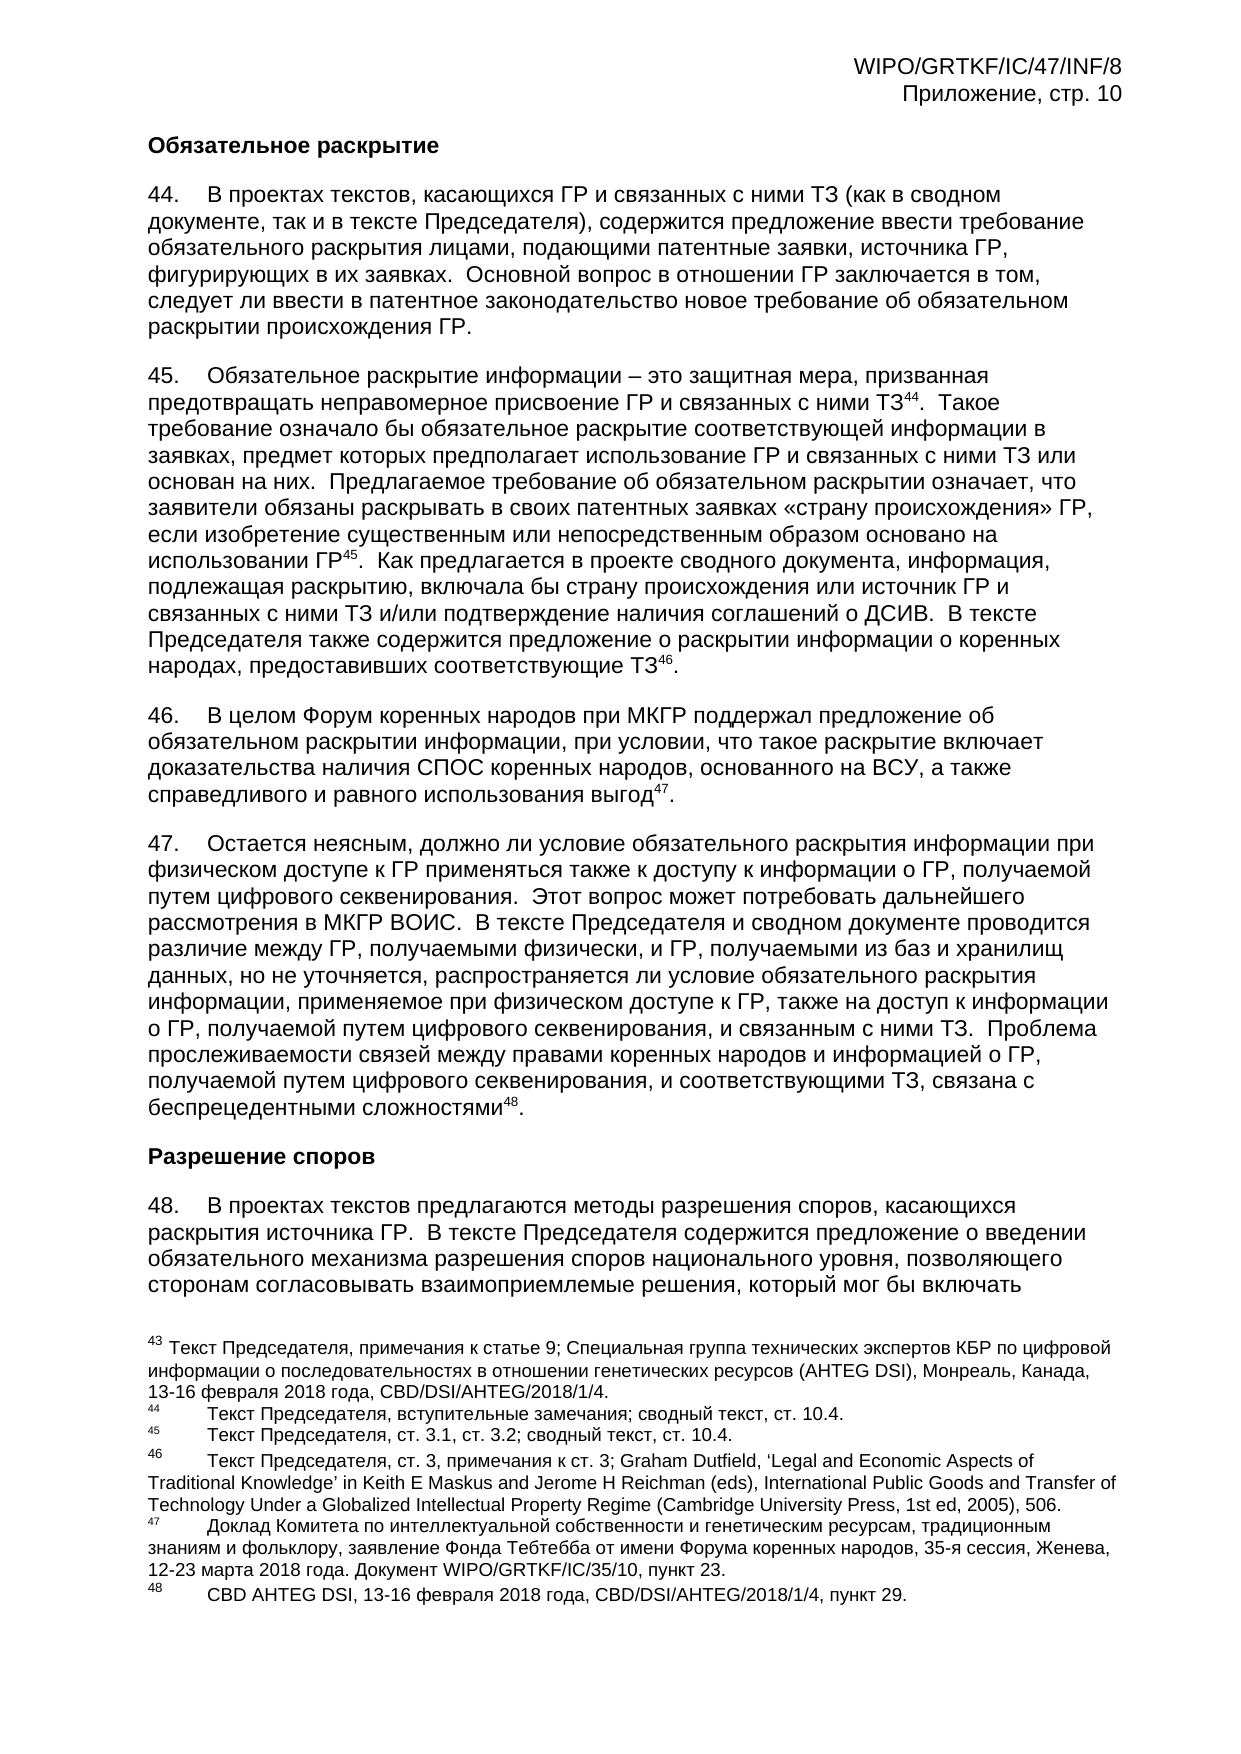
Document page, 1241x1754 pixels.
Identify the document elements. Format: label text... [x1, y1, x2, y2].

text В целом Форум коренных народов при МКГР поддержал предложение об обязательном раскрытии информации, при условии, что такое раскрытие включает доказательства наличия СПОС коренных народов, основанного на ВСУ, а также справедливого и равного использования выгод. [148, 702, 1122, 807]
text Обязательное раскрытие [148, 132, 1122, 158]
text Обязательное раскрытие информации – это защитная мера, призванная предотвращать неправомерное присвоение ГР и связанных с ними ТЗ. Такое требование означало бы обязательное раскрытие соответствующей информации в заявках, предмет которых предполагает использование ГР и связанных с ними ТЗ или основан на них. Предлагаемое требование об обязательном раскрытии означает, что заявители обязаны раскрывать в своих патентных заявках «страну происхождения» ГР, если изобретение существенным или непосредственным образом основано на использовании ГР. Как предлагается в проекте сводного документа, информация, подлежащая раскрытию, включала бы страну происхождения или источник ГР и связанных с ними ТЗ и/или подтверждение наличия соглашений о ДСИВ. В тексте Председателя также содержится предложение о раскрытии информации о коренных народах, предоставивших соответствующие ТЗ. [148, 362, 1122, 679]
text Разрешение споров [148, 1143, 1122, 1169]
text Остается неясным, должно ли условие обязательного раскрытия информации при физическом доступе к ГР применяться также к доступу к информации о ГР, получаемой путем цифрового секвенирования. Этот вопрос может потребовать дальнейшего рассмотрения в МКГР ВОИС. В тексте Председателя и сводном документе проводится различие между ГР, получаемыми физически, и ГР, получаемыми из баз и хранилищ данных, но не уточняется, распространяется ли условие обязательного раскрытия информации, применяемое при физическом доступе к ГР, также на доступ к информации о ГР, получаемой путем цифрового секвенирования, и связанным с ними ТЗ. Проблема прослеживаемости связей между правами коренных народов и информацией о ГР, получаемой путем цифрового секвенирования, и соответствующими ТЗ, связана с беспрецедентными сложностями. [148, 830, 1122, 1120]
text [148, 1192, 1122, 1297]
text В проектах текстов, касающихся ГР и связанных с ними ТЗ (как в сводном документе, так и в тексте Председателя), содержится предложение ввести требование обязательного раскрытия лицами, подающими патентные заявки, источника ГР, фигурирующих в их заявках. Основной вопрос в отношении ГР заключается в том, следует ли ввести в патентное законодательство новое требование об обязательном раскрытии происхождения ГР. [148, 181, 1122, 339]
